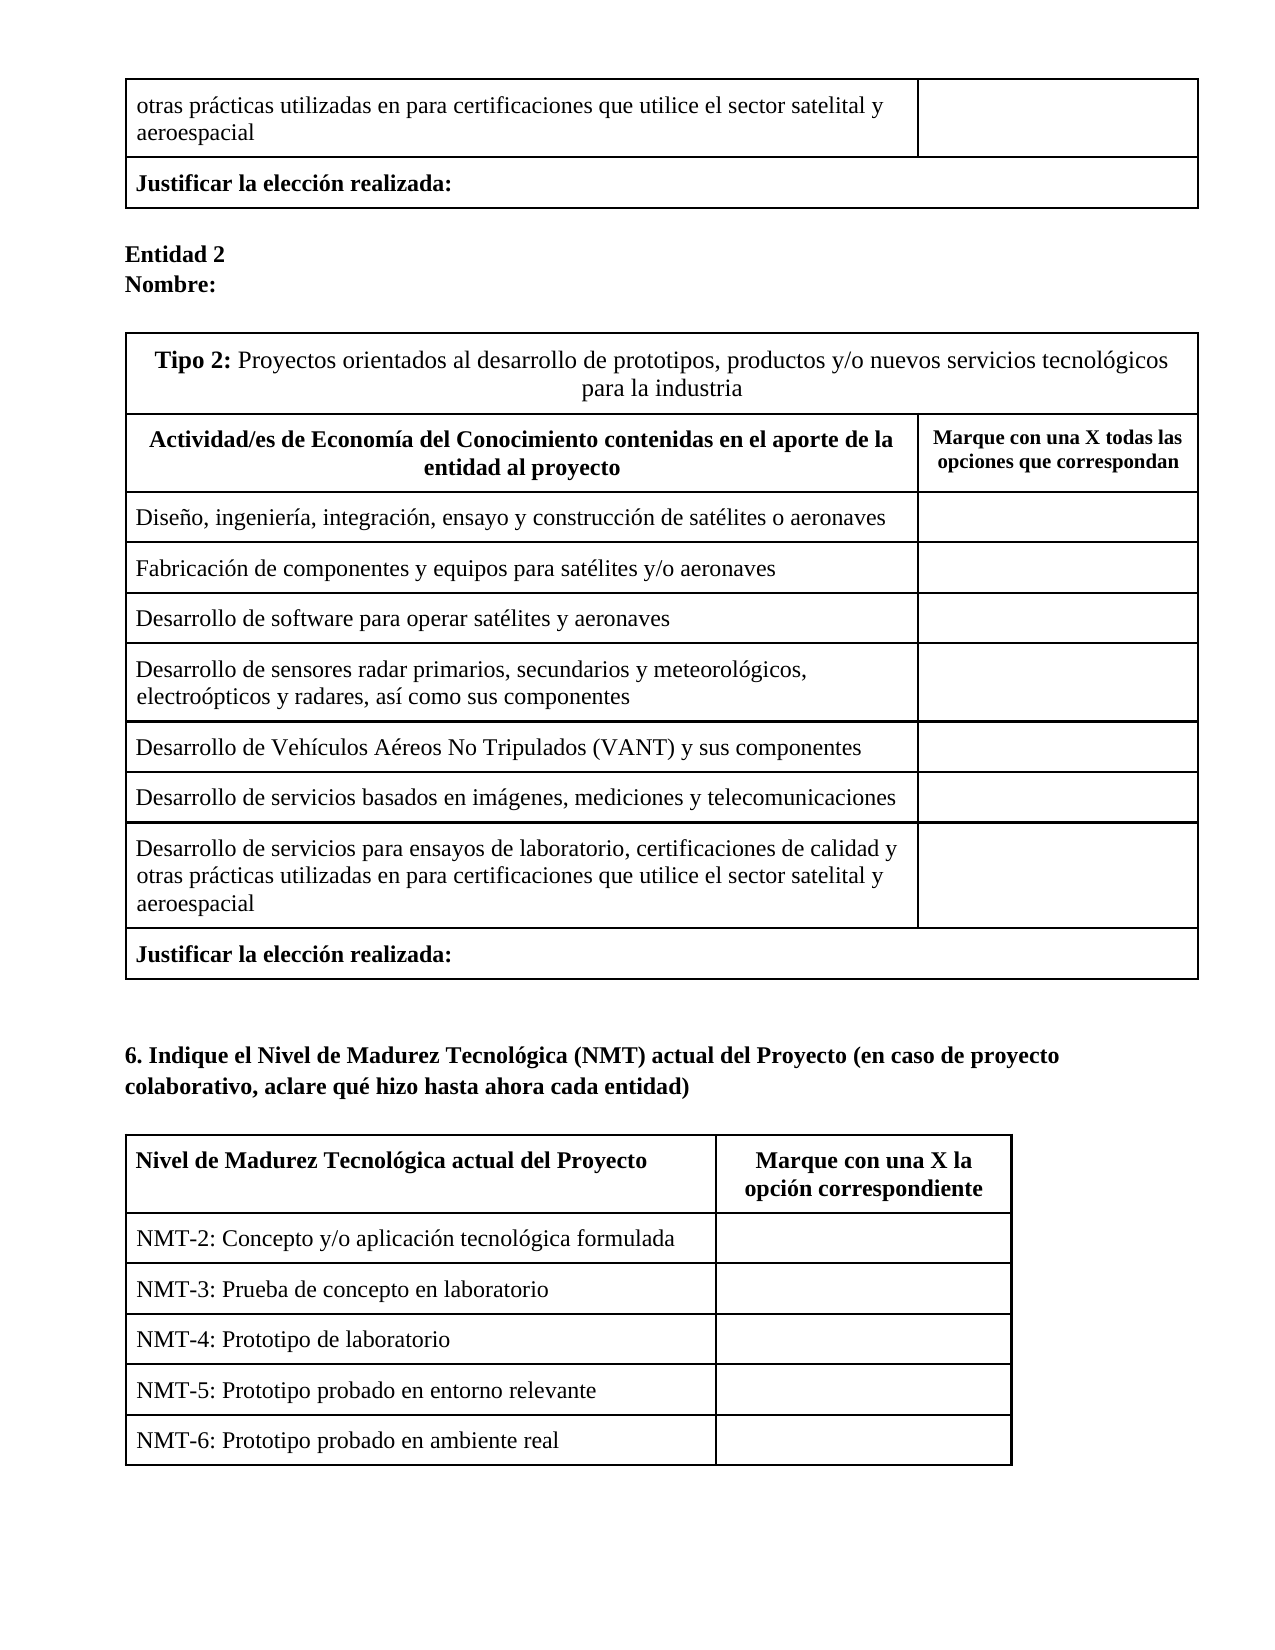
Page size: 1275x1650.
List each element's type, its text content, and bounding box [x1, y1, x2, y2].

table_cell [717, 1264, 1010, 1313]
table_header Marque con una X la opción correspondiente [717, 1136, 1010, 1212]
table_cell Marque con una X todas las opciones que correspondan [919, 415, 1197, 491]
text Nombre: [124, 271, 1197, 298]
table_cell NMT-3: Prueba de concepto en laboratorio [127, 1264, 715, 1313]
table_cell Desarrollo de servicios basados en imágenes, mediciones y telecomunicaciones [127, 773, 917, 821]
table_header Nivel de Madurez Tecnológica actual del Proyecto [127, 1136, 715, 1212]
table_cell [919, 723, 1197, 771]
table_cell [919, 543, 1197, 592]
table_cell Diseño, ingeniería, integración, ensayo y construcción de satélites o aeronaves [127, 493, 917, 541]
table_cell Desarrollo de Vehículos Aéreos No Tripulados (VANT) y sus componentes [127, 723, 917, 771]
table_cell [919, 493, 1197, 541]
table_cell [919, 80, 1197, 156]
table_cell Justificar la elección realizada: [127, 929, 1197, 978]
table_cell [919, 594, 1197, 642]
table_cell [919, 824, 1197, 927]
table_cell NMT-2: Concepto y/o aplicación tecnológica formulada [127, 1214, 715, 1262]
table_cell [127, 80, 917, 156]
table_cell Justificar la elección realizada: [127, 158, 1197, 207]
table_cell Desarrollo de sensores radar primarios, secundarios y meteorológicos, electroópticos y radares, así como sus componentes [127, 644, 917, 720]
table_cell Desarrollo de software para operar satélites y aeronaves [127, 594, 917, 642]
table_cell [717, 1416, 1010, 1464]
table_cell [919, 773, 1197, 821]
table_cell [919, 644, 1197, 720]
subtitle 6. Indique el Nivel de Madurez Tecnológica (NMT) actual del Proyecto (en caso de proyecto colaborativo, aclare qué hizo hasta ahora cada entidad) [124, 1041, 1197, 1099]
table_cell NMT-5: Prototipo probado en entorno relevante [127, 1365, 715, 1414]
table_cell Actividad/es de Economía del Conocimiento contenidas en el aporte de la entidad al proyecto [127, 415, 917, 491]
table_cell NMT-6: Prototipo probado en ambiente real [127, 1416, 715, 1464]
table_cell Fabricación de componentes y equipos para satélites y/o aeronaves [127, 543, 917, 592]
table_cell [717, 1315, 1010, 1363]
table_cell NMT-4: Prototipo de laboratorio [127, 1315, 715, 1363]
table_cell [717, 1365, 1010, 1414]
table_header Tipo 2: Proyectos orientados al desarrollo de prototipos, productos y/o nuevos servicios tecnológicos para la industria [127, 334, 1197, 413]
table_cell [717, 1214, 1010, 1262]
text Entidad 2 [124, 240, 1197, 267]
